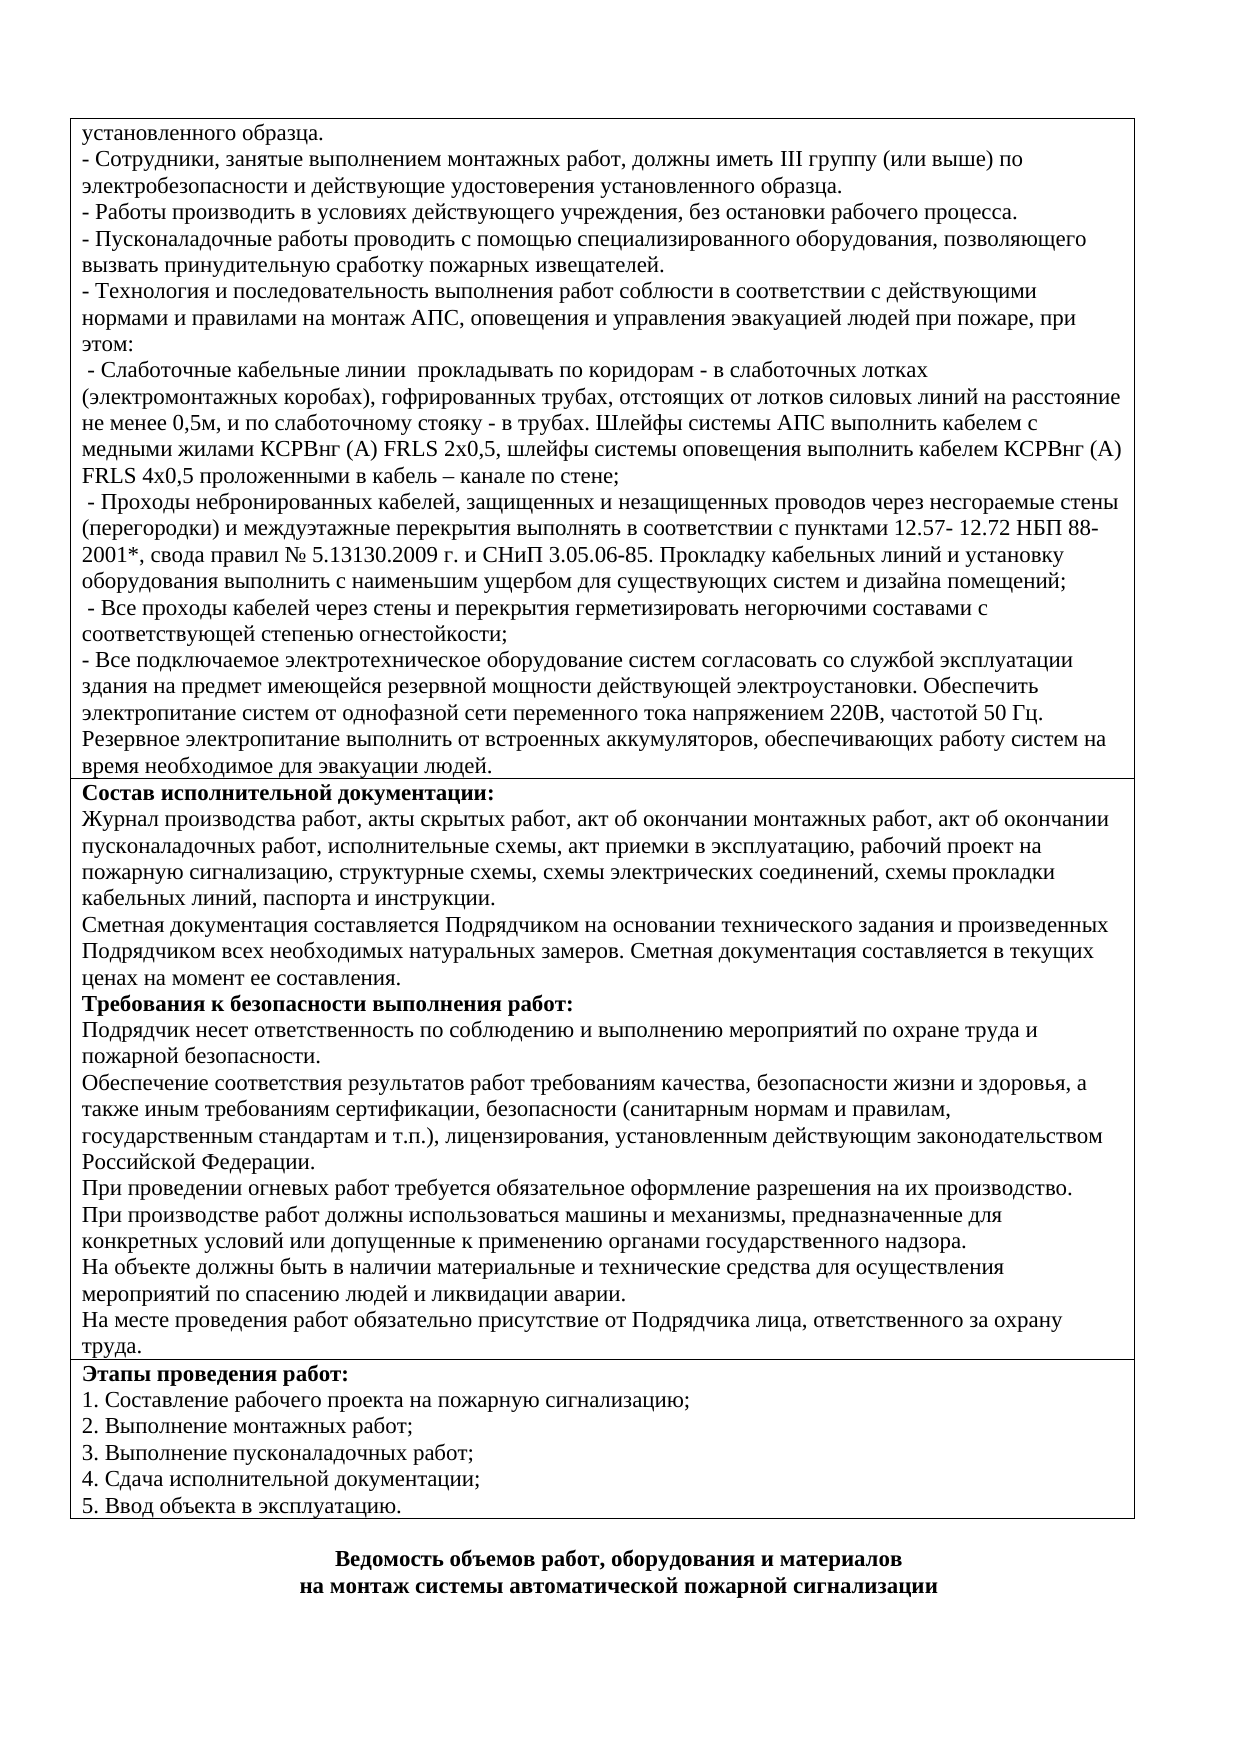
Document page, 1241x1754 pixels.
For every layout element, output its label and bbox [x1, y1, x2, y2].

table_header [59, 118, 1178, 1624]
